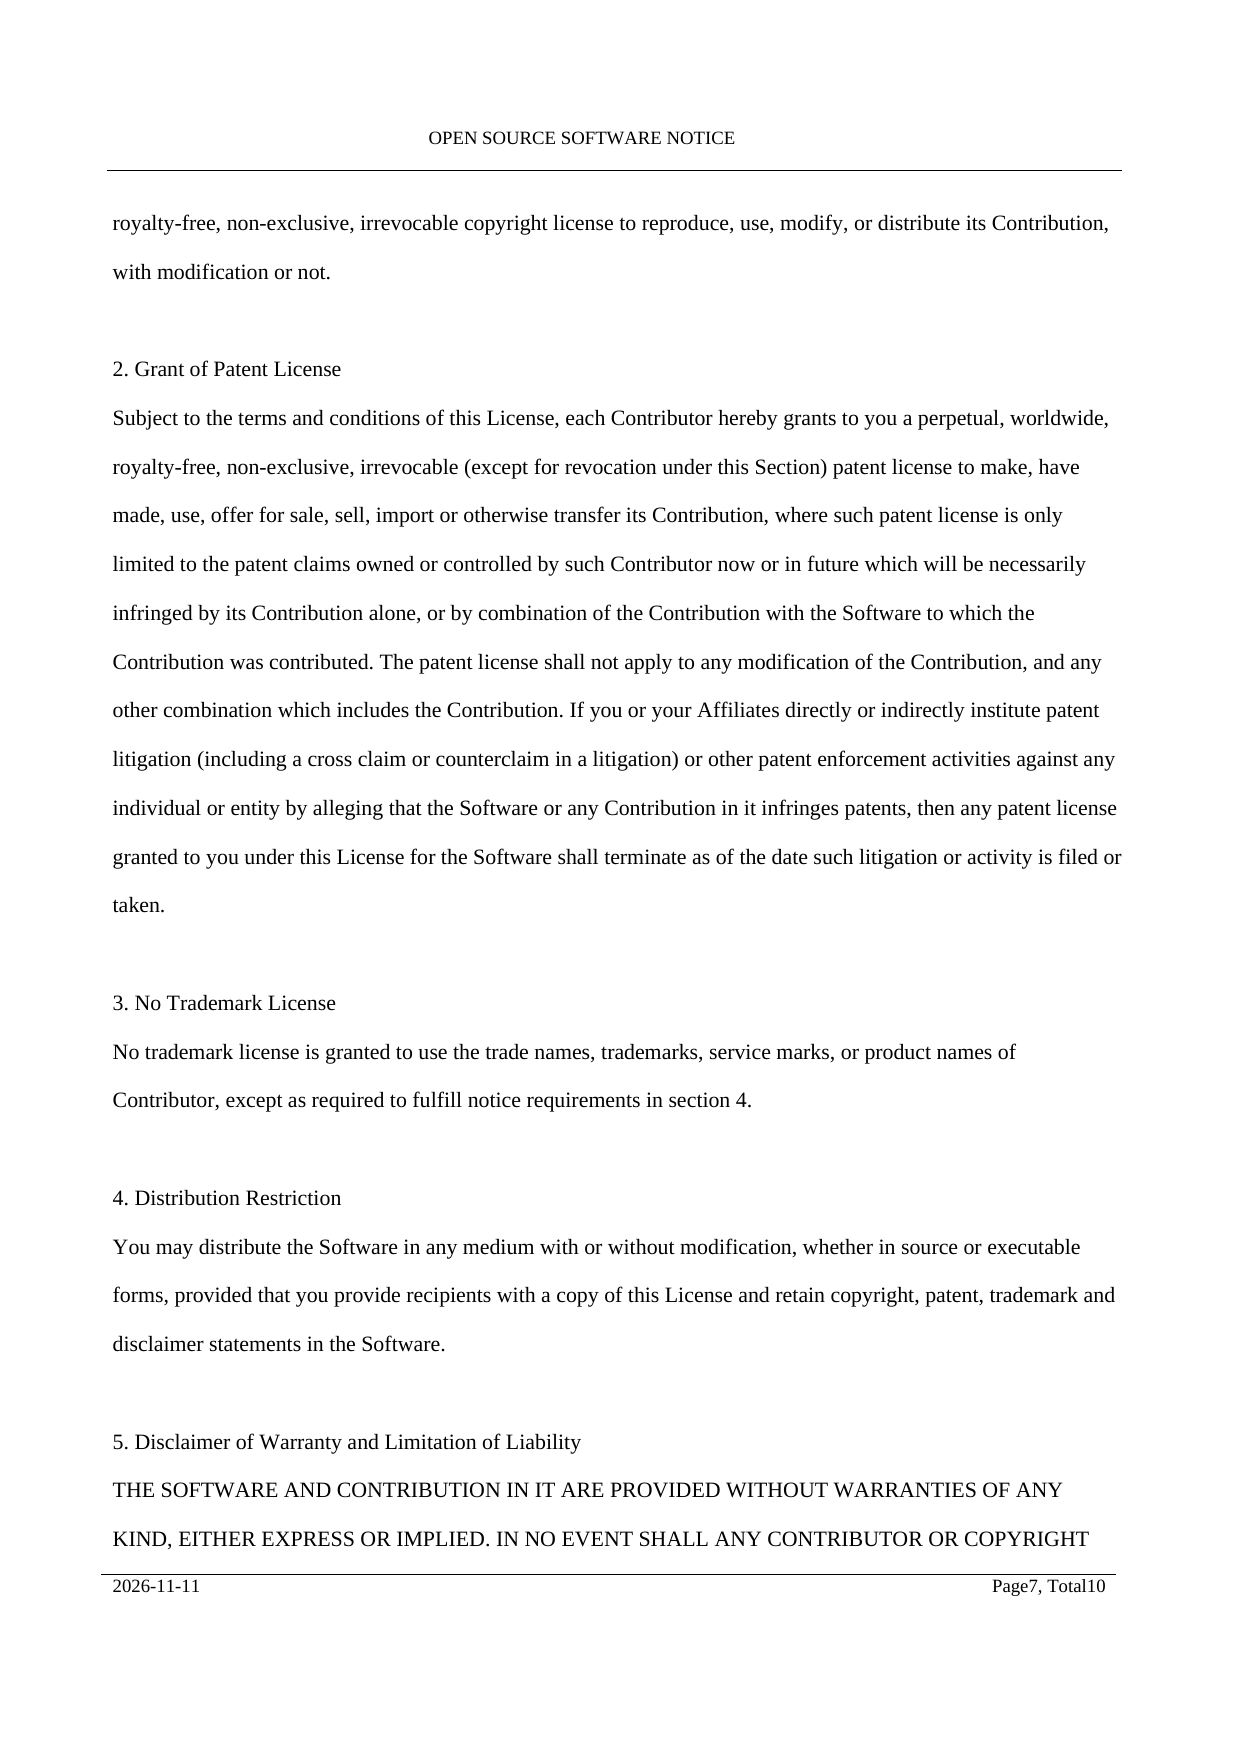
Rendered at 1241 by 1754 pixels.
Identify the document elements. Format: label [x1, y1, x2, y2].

text [112, 206, 1128, 1555]
